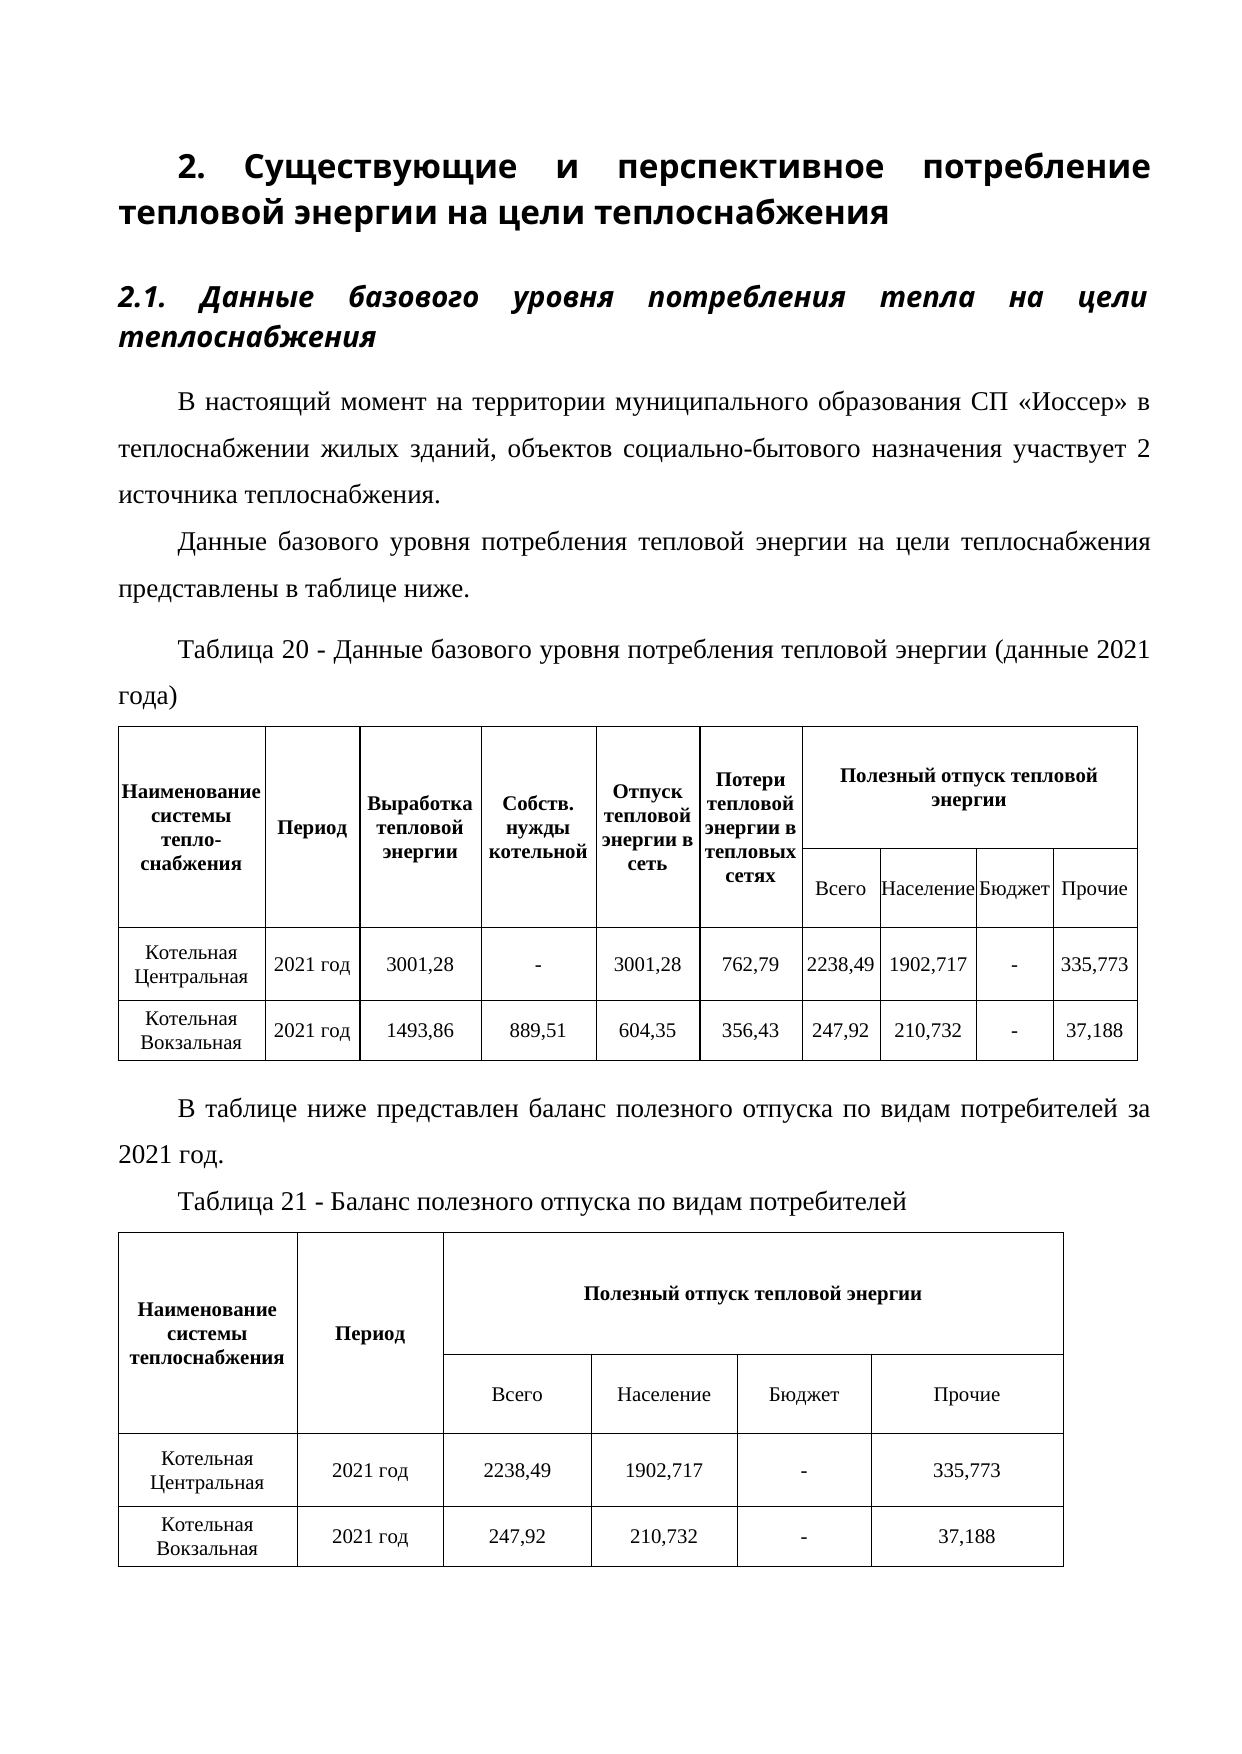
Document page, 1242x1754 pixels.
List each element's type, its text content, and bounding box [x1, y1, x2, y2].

table_cell 210,732 [592, 1507, 737, 1566]
table_cell - [977, 1001, 1053, 1059]
table_cell 210,732 [881, 1001, 976, 1059]
table_cell 1902,717 [881, 928, 976, 999]
table_cell Прочие [1054, 849, 1137, 927]
table_cell 2021 год [298, 1507, 443, 1566]
table_cell - [738, 1507, 871, 1566]
table_cell 37,188 [872, 1507, 1063, 1566]
table_cell Население [592, 1355, 737, 1433]
table_cell 2238,49 [444, 1434, 591, 1506]
table_header Период [266, 727, 359, 927]
table_header Наименование системы теплоснабжения [119, 1233, 297, 1433]
subtitle 2. Существующие и перспективное потребление тепловой энергии на цели теплоснабжения [118, 143, 1152, 234]
table_cell 3001,28 [597, 928, 699, 999]
table_header Полезный отпуск тепловой энергии [803, 727, 1137, 847]
table_cell 1493,86 [361, 1001, 481, 1059]
table_header Период [298, 1233, 443, 1433]
table_cell 2238,49 [803, 928, 880, 999]
table_cell 762,79 [701, 928, 802, 999]
table_header Выработка тепловой энергии [361, 727, 481, 927]
text В таблице ниже представлен баланс полезного отпуска по видам потребителей за 2021 год. [118, 1092, 1152, 1169]
table_cell 2021 год [298, 1434, 443, 1506]
table_cell Котельная Вокзальная [119, 1001, 265, 1059]
text Таблица 20 - Данные базового уровня потребления тепловой энергии (данные 2021 года) [118, 633, 1152, 710]
table_cell Котельная Центральная [119, 1434, 297, 1506]
text В настоящий момент на территории муниципального образования СП «Иоссер» в теплоснабжении жилых зданий, объектов социально-бытового назначения участвует 2 источника теплоснабжения. [118, 385, 1152, 510]
table_cell 356,43 [701, 1001, 802, 1059]
table_cell 604,35 [597, 1001, 699, 1059]
table_cell 37,188 [1054, 1001, 1137, 1059]
table_header Отпуск тепловой энергии в сеть [597, 727, 699, 927]
table_cell Бюджет [977, 849, 1053, 927]
table_cell 335,773 [1054, 928, 1137, 999]
table_header Собств. нужды котельной [482, 727, 596, 927]
text Таблица 21 - Баланс полезного отпуска по видам потребителей [118, 1185, 1152, 1216]
table_cell Прочие [872, 1355, 1063, 1433]
table_cell Всего [444, 1355, 591, 1433]
table_cell 3001,28 [361, 928, 481, 999]
table_cell 2021 год [266, 1001, 359, 1059]
table_cell Бюджет [738, 1355, 871, 1433]
text Данные базового уровня потребления тепловой энергии на цели теплоснабжения представлены в таблице ниже. [118, 525, 1152, 603]
table_header Потери тепловой энергии в тепловых сетях [701, 727, 802, 927]
table_cell 889,51 [482, 1001, 596, 1059]
table_cell Всего [803, 849, 880, 927]
table_cell Население [881, 849, 976, 927]
table_header Полезный отпуск тепловой энергии [444, 1233, 1063, 1354]
subtitle 2.1. Данные базового уровня потребления тепла на цели теплоснабжения [118, 277, 1152, 356]
table_cell - [738, 1434, 871, 1506]
table_cell 247,92 [444, 1507, 591, 1566]
table_cell - [977, 928, 1053, 999]
table_cell Котельная Центральная [119, 928, 265, 999]
table_cell 1902,717 [592, 1434, 737, 1506]
table_cell 247,92 [803, 1001, 880, 1059]
table_cell 335,773 [872, 1434, 1063, 1506]
table_cell 2021 год [266, 928, 359, 999]
table_cell - [482, 928, 596, 999]
table_header Наименование системы тепло-снабжения [119, 727, 265, 927]
table_cell Котельная Вокзальная [119, 1507, 297, 1566]
